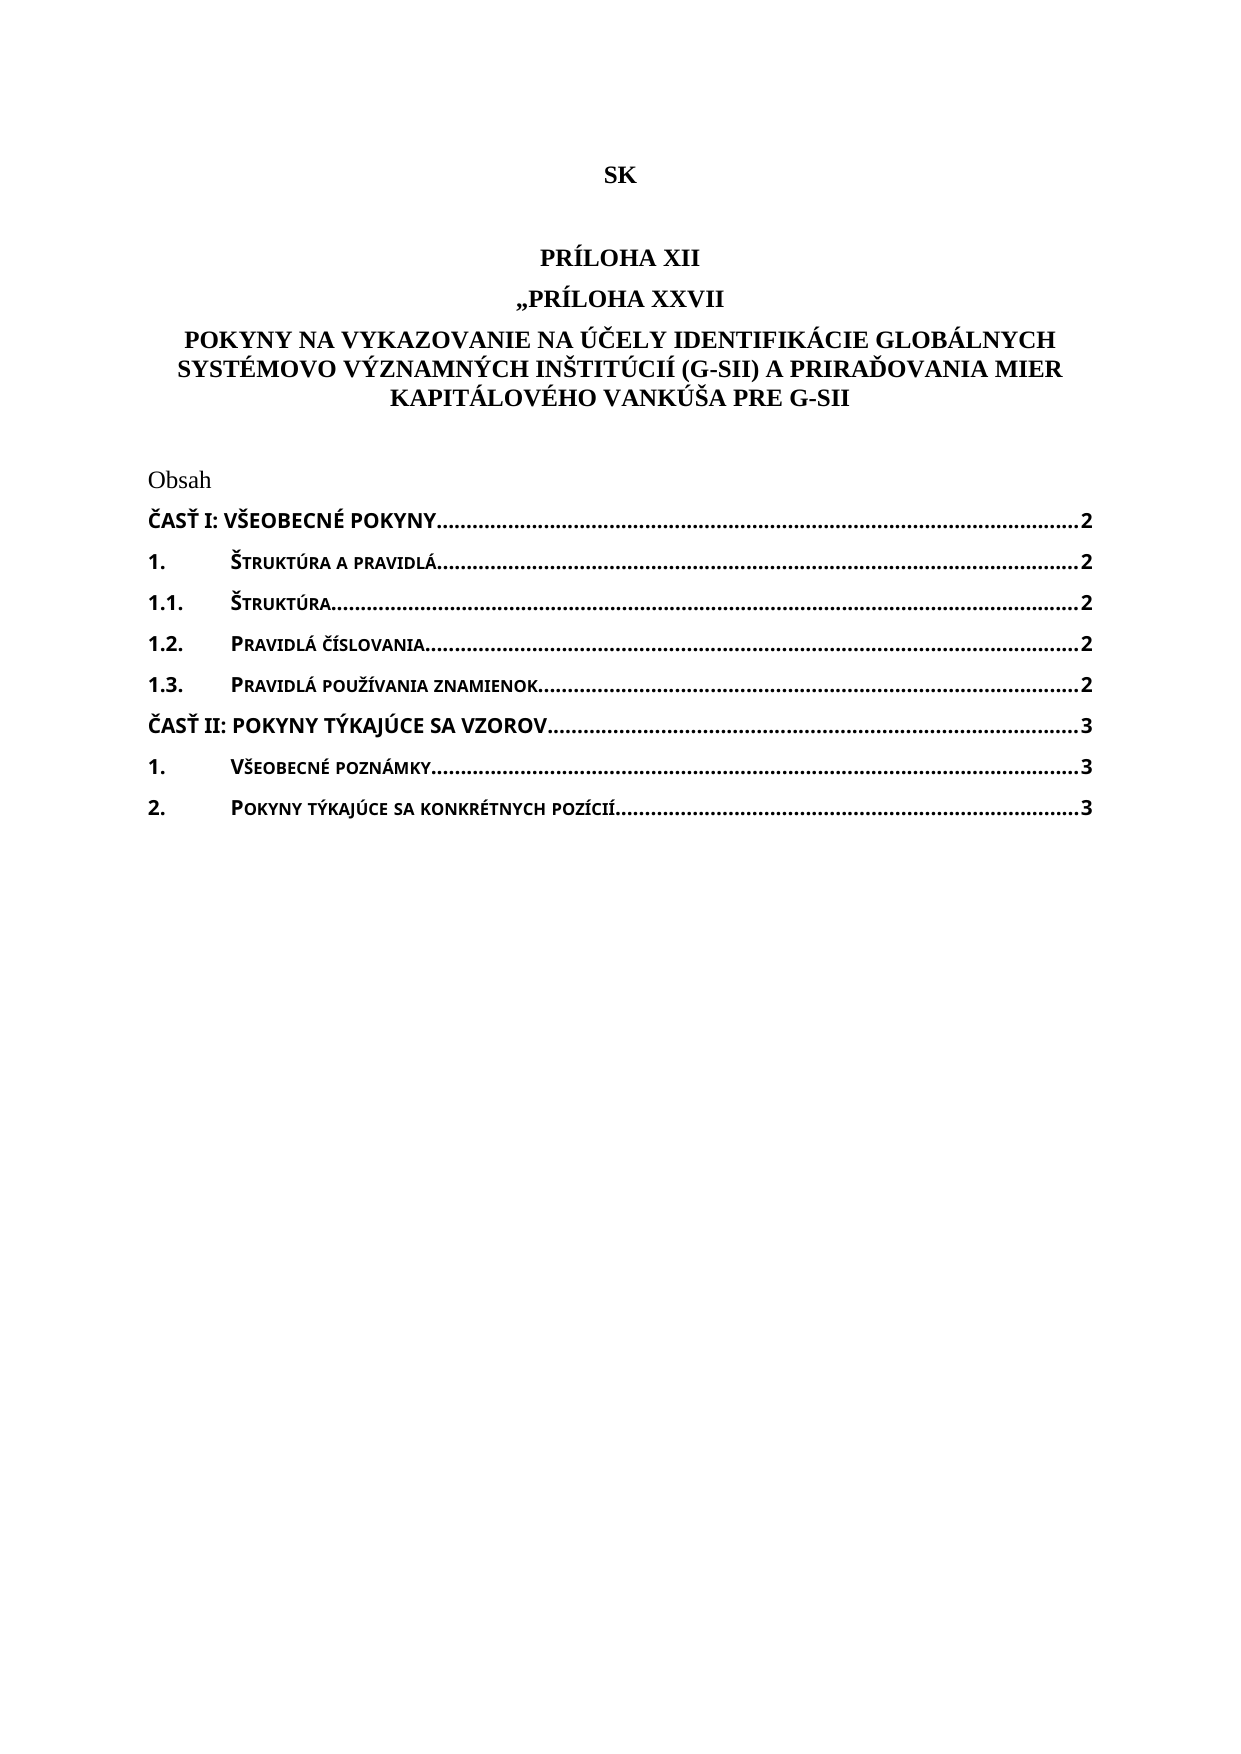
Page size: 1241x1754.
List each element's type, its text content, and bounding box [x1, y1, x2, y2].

text „PRÍLOHA XXVII [148, 284, 1093, 313]
text 1.2. Pravidlá číslovania 2 [148, 629, 1093, 658]
text ČASŤ II: POKYNY TÝKAJÚCE SA VZOROV 3 [148, 711, 1093, 739]
text POKYNY NA VYKAZOVANIE NA ÚČELY IDENTIFIKÁCIE GLOBÁLNYCH SYSTÉMOVO VÝZNAMNÝCH INŠTITÚCIÍ (G-SII) A PRIRAĎOVANIA MIER KAPITÁLOVÉHO VANKÚŠA PRE G-SII [148, 325, 1093, 411]
text SK [148, 160, 1093, 189]
text 1.1. Štruktúra 2 [148, 588, 1093, 617]
text Obsah [148, 465, 1093, 494]
text 2. Pokyny týkajúce sa konkrétnych pozícií 3 [148, 793, 1093, 821]
text ČASŤ I: VŠEOBECNÉ POKYNY 2 [148, 506, 1093, 535]
text 1.3. Pravidlá používania znamienok 2 [148, 670, 1093, 698]
text 1. Štruktúra a pravidlá 2 [148, 547, 1093, 576]
text 1. Všeobecné poznámky 3 [148, 752, 1093, 780]
text PRÍLOHA XII [148, 243, 1093, 271]
